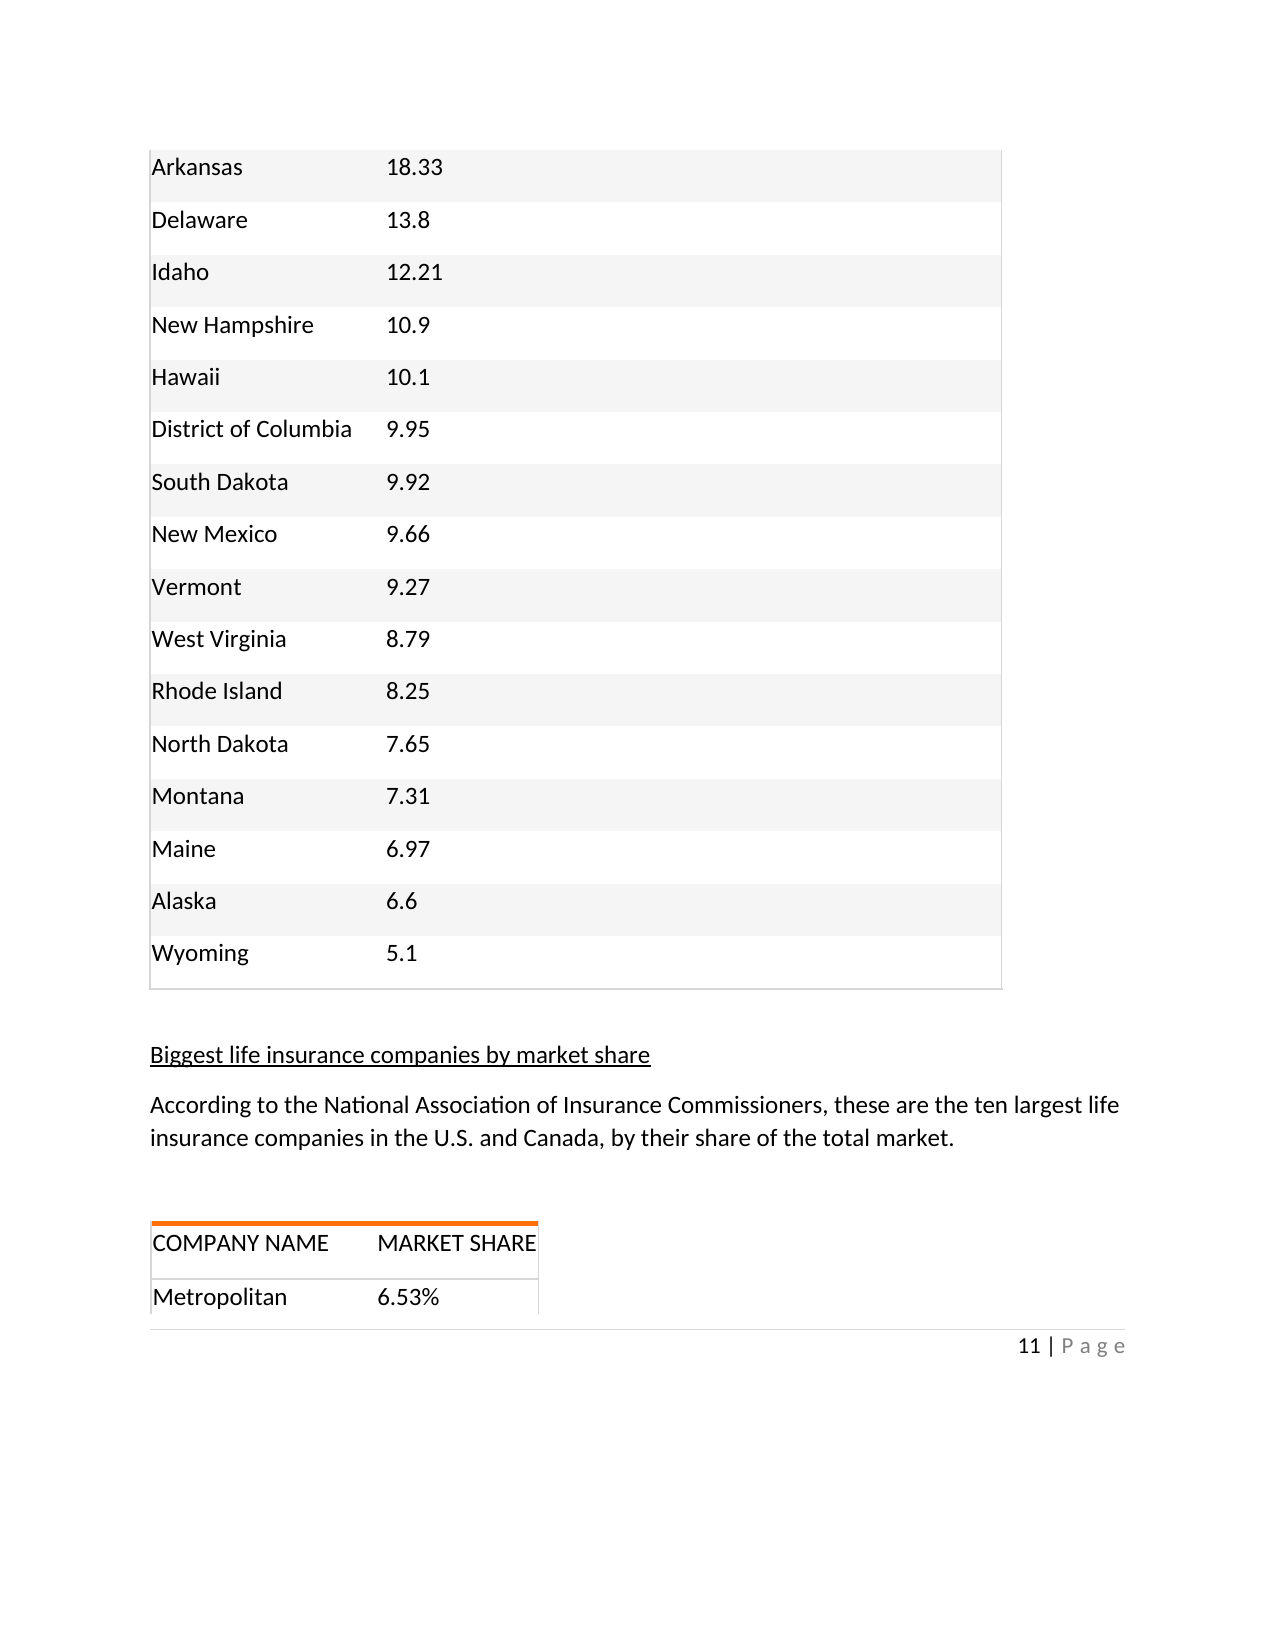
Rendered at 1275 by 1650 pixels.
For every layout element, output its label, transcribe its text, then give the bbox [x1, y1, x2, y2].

table_cell Vermont [151, 569, 384, 622]
table_cell Wyoming [151, 936, 384, 988]
table_cell 6.53% [376, 1280, 538, 1313]
table_cell Hawaii [151, 360, 384, 412]
table_cell 18.33 [384, 150, 1001, 202]
table_cell 6.6 [384, 884, 1001, 936]
table_cell 6.97 [384, 831, 1001, 883]
table_header MARKET SHARE [376, 1226, 538, 1278]
text According to the National Association of Insurance Commissioners, these are the ten largest life insurance companies in the U.S. and Canada, by their share of the total market. [150, 1089, 1125, 1152]
table_cell District of Columbia [151, 412, 384, 464]
table_cell 10.9 [384, 307, 1001, 359]
table_cell 9.95 [384, 412, 1001, 464]
table_cell Metropolitan [152, 1280, 376, 1313]
table_cell New Hampshire [151, 307, 384, 359]
table_cell South Dakota [151, 464, 384, 517]
table_cell West Virginia [151, 622, 384, 674]
table_cell New Mexico [151, 517, 384, 569]
table_cell 8.25 [384, 674, 1001, 726]
table_cell 5.1 [384, 936, 1001, 988]
table_cell Rhode Island [151, 674, 384, 726]
table_cell North Dakota [151, 726, 384, 779]
table_cell Montana [151, 779, 384, 831]
table_cell 10.1 [384, 360, 1001, 412]
table_cell 9.66 [384, 517, 1001, 569]
table_cell 9.92 [384, 464, 1001, 517]
table_cell Maine [151, 831, 384, 883]
table_cell 13.8 [384, 203, 1001, 255]
table_cell 7.65 [384, 726, 1001, 779]
table_cell 8.79 [384, 622, 1001, 674]
table_header COMPANY NAME [152, 1226, 376, 1278]
table_cell 9.27 [384, 569, 1001, 622]
table_cell Alaska [151, 884, 384, 936]
table_cell Delaware [151, 203, 384, 255]
table_cell 12.21 [384, 255, 1001, 307]
table_cell 7.31 [384, 779, 1001, 831]
table_cell Arkansas [151, 150, 384, 202]
text Biggest life insurance companies by market share [150, 1039, 1125, 1070]
table_cell Idaho [151, 255, 384, 307]
